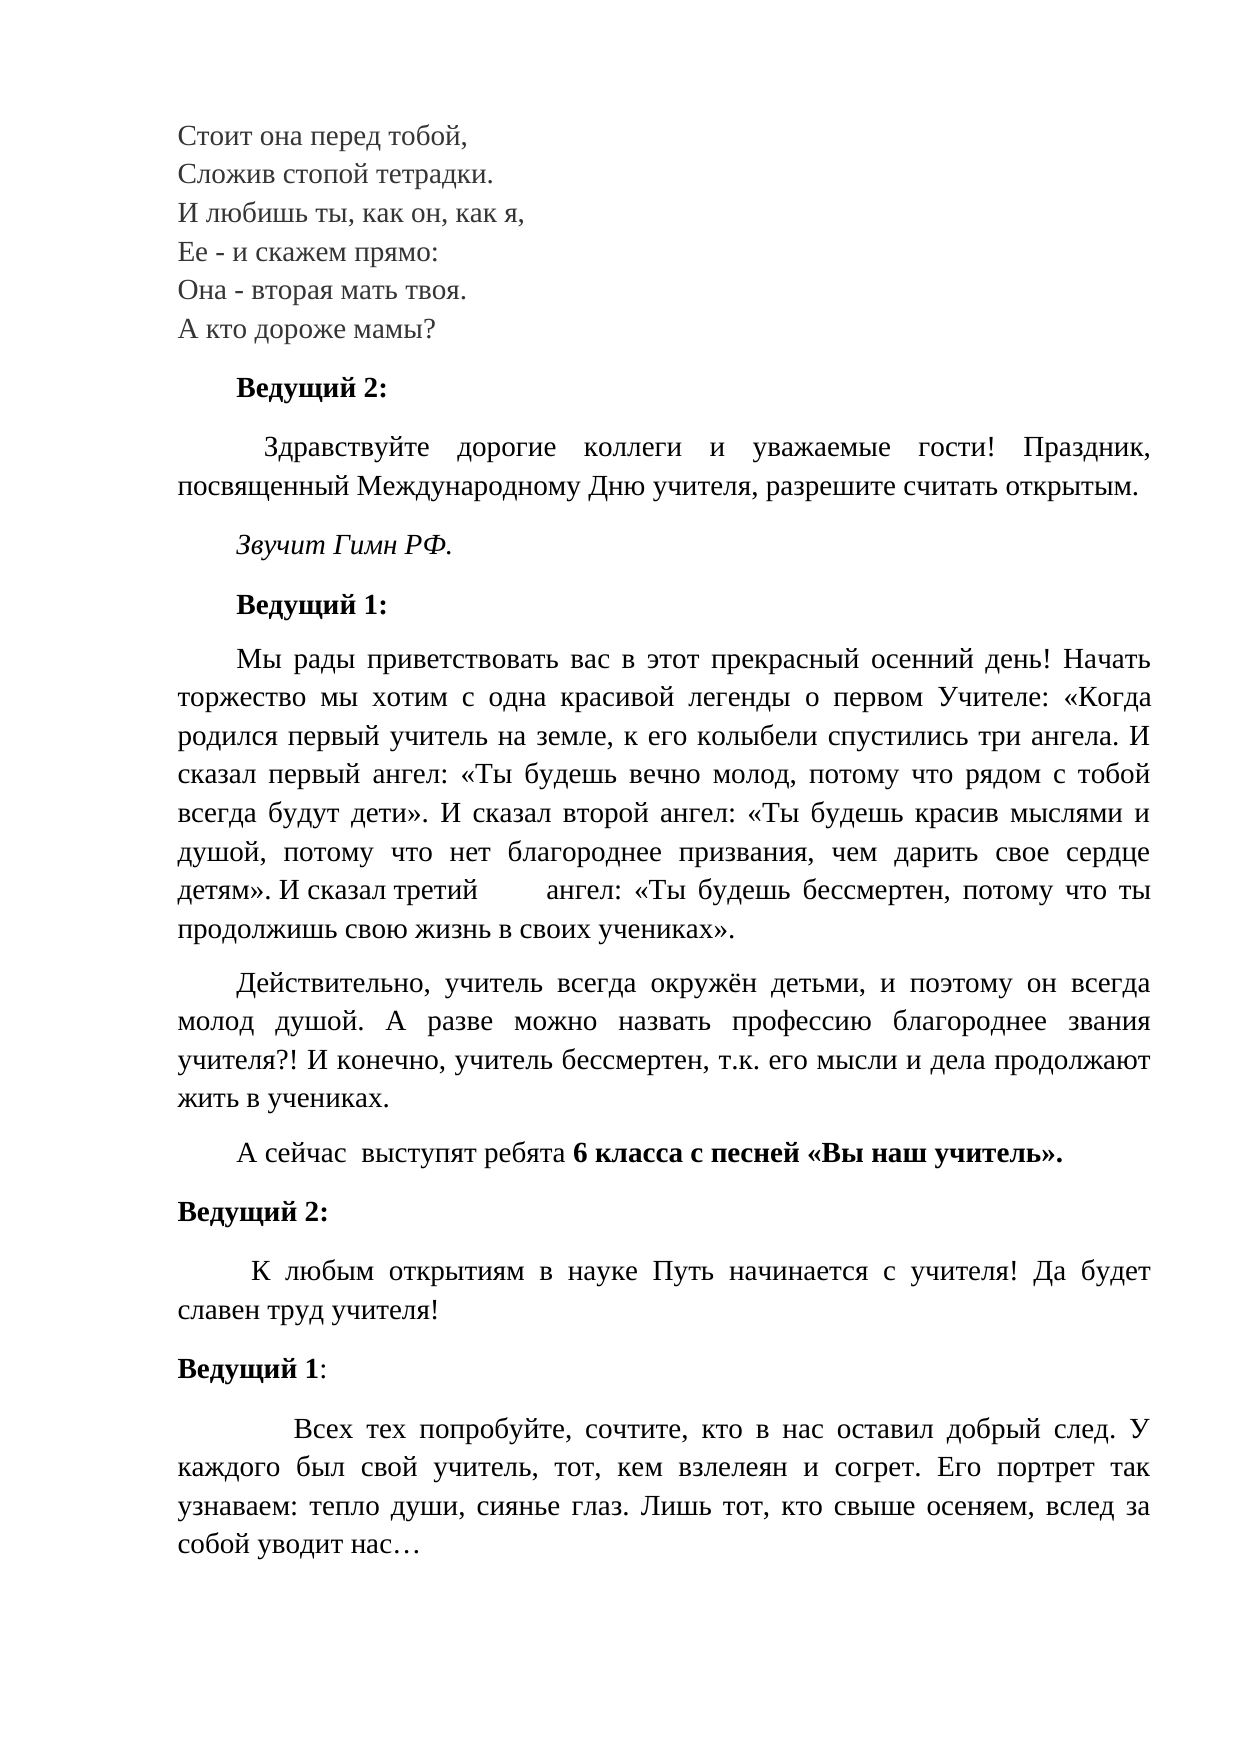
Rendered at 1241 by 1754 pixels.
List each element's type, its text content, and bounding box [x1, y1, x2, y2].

list А сейчас выступят ребята 6 класса с песней «Вы наш учитель». [236, 1135, 1152, 1168]
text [177, 118, 1152, 344]
text Ведущий 1: [177, 587, 1152, 620]
text Ведущий 1: [177, 1351, 1152, 1385]
text Ведущий 2: [177, 370, 1152, 404]
text Действительно, учитель всегда окружён детьми, и поэтому он всегда молод душой. А разве можно назвать профессию благороднее звания учителя?! И конечно, учитель бессмертен, т.к. его мысли и дела продолжают жить в учениках. [177, 965, 1152, 1114]
text Всех тех попробуйте, сочтите, кто в нас оставил добрый след. У каждого был свой учитель, тот, кем взлелеян и согрет. Его портрет так узнаваем: тепло души, сиянье глаз. Лишь тот, кто свыше осеняем, вслед за собой уводит нас… [177, 1411, 1152, 1560]
text Здравствуйте дорогие коллеги и уважаемые гости! Праздник, посвященный Международному Дню учителя, разрешите считать открытым. [177, 429, 1152, 502]
text Звучит Гимн РФ. [177, 527, 1152, 561]
text К любым открытиям в науке Путь начинается с учителя! Да будет славен труд учителя! [177, 1253, 1152, 1326]
text Мы рады приветствовать вас в этот прекрасный осенний день! Начать торжество мы хотим с одна красивой легенды о первом Учителе: «Когда родился первый учитель на земле, к его колыбели спустились три ангела. И сказал первый ангел: «Ты будешь вечно молод, потому что рядом с тобой всегда будут дети». И сказал второй ангел: «Ты будешь красив мыслями и душой, потому что нет благороднее призвания, чем дарить свое сердце детям». И сказал третий ангел: «Ты будешь бессмертен, потому что ты продолжишь свою жизнь в своих учениках». [177, 641, 1152, 944]
text Ведущий 2: [177, 1194, 1152, 1228]
